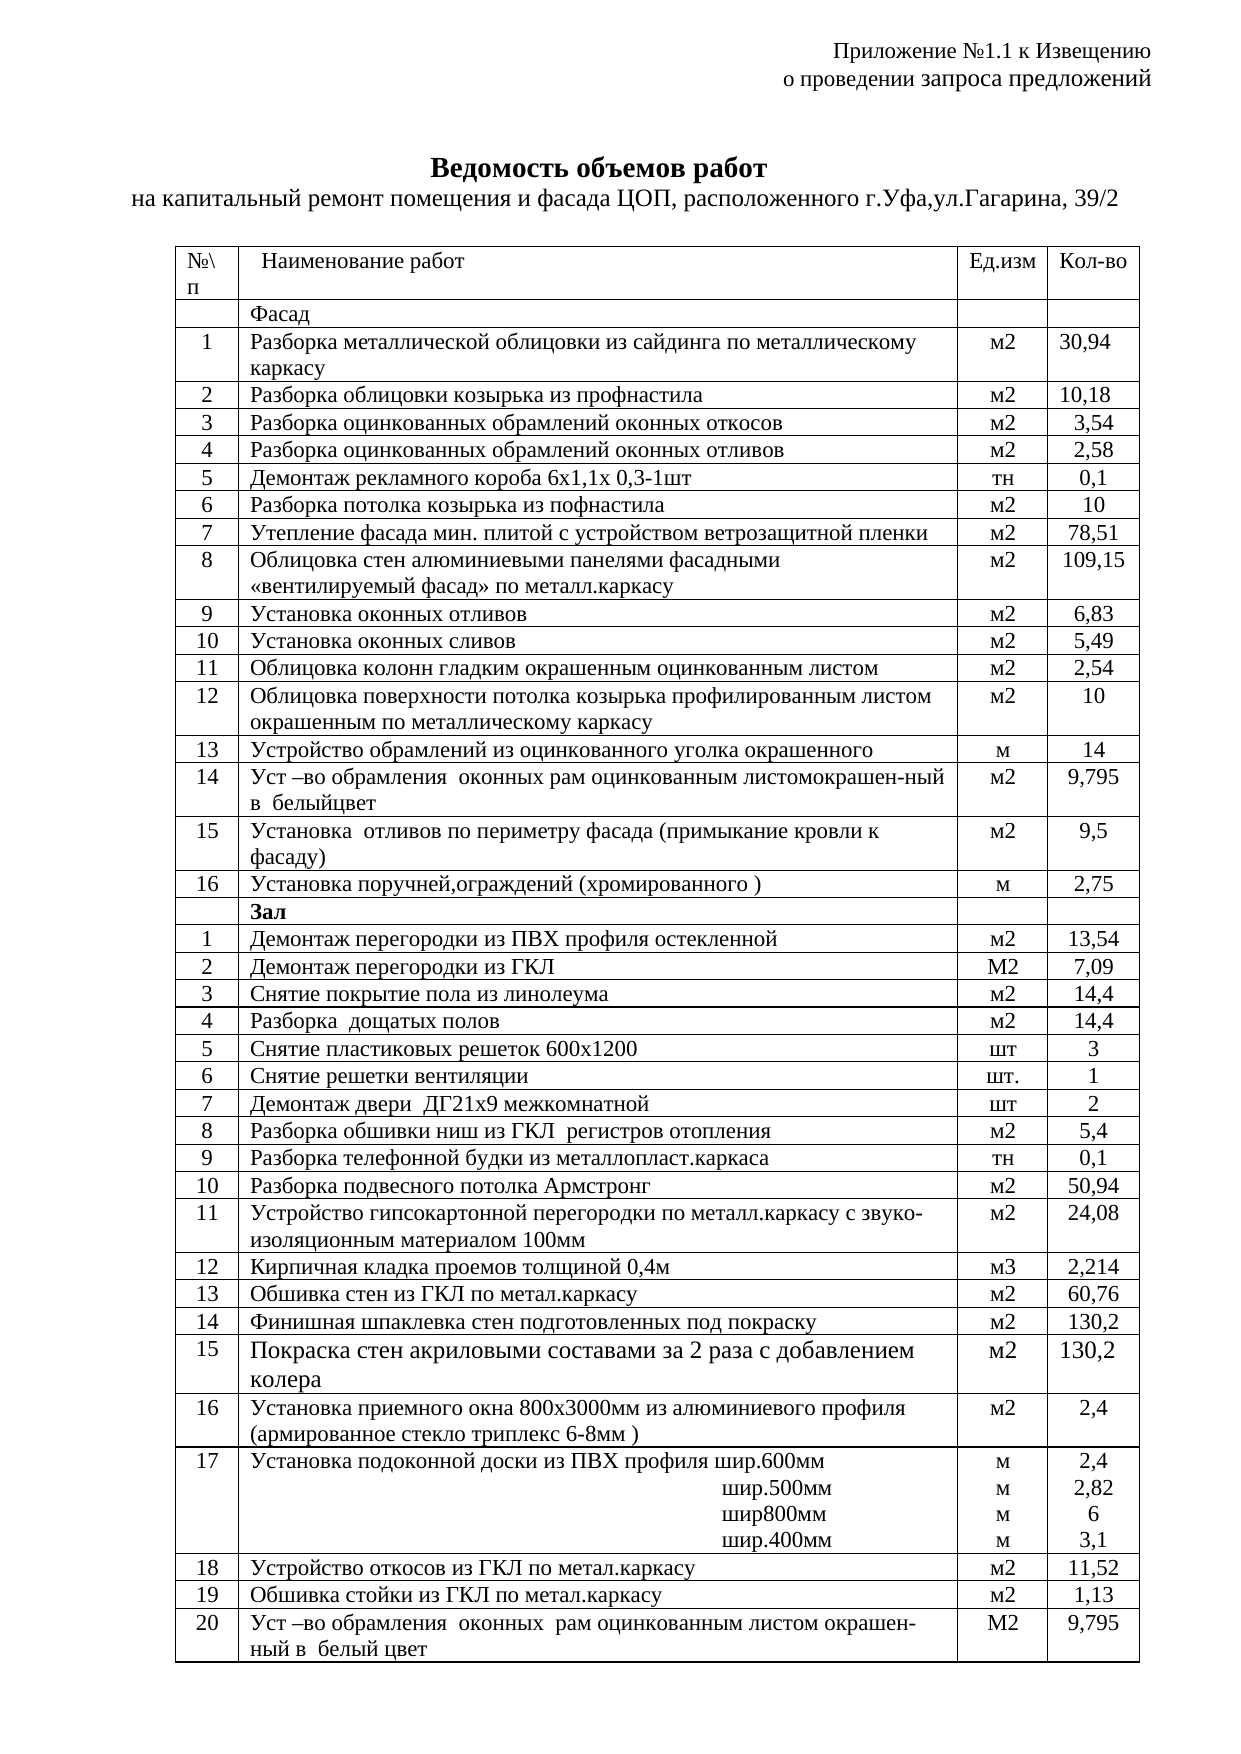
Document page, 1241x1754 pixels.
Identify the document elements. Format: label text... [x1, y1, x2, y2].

table_cell 10 [1048, 491, 1139, 517]
table_cell м [958, 736, 1047, 762]
table_cell 9 [176, 1145, 238, 1171]
table_cell 12 [176, 682, 238, 734]
table_cell Разборка облицовки козырька из профнастила [239, 382, 957, 408]
table_cell Фасад [239, 300, 957, 327]
table_header Кол-во [1048, 247, 1139, 299]
table_cell 7 [176, 519, 238, 545]
table_cell 2 [1048, 1090, 1139, 1116]
table_cell 11 [176, 655, 238, 681]
table_cell Уст –во обрамления оконных рам оцинкованным листом окрашен-ный в белый цвет [239, 1609, 957, 1661]
table_cell м2 [958, 1172, 1047, 1198]
table_cell [958, 300, 1047, 327]
table_cell м2 [958, 1581, 1047, 1608]
table_cell м2 [958, 925, 1047, 952]
table_cell 2,58 [1048, 436, 1139, 463]
table_cell 30,94 [1048, 328, 1139, 381]
table_cell [1048, 300, 1139, 327]
table_cell 24,08 [1048, 1199, 1139, 1252]
table_cell 7,09 [1048, 953, 1139, 979]
table_cell М2 [958, 953, 1047, 979]
table_cell 16 [176, 871, 238, 897]
subtitle Ведомость объемов работ [131, 150, 1152, 183]
table_cell [176, 300, 238, 327]
table_cell м2 [958, 328, 1047, 381]
table_cell Демонтаж рекламного короба 6х1,1х 0,3-1шт [239, 464, 957, 490]
table_cell 5,49 [1048, 627, 1139, 653]
table_cell 17 [176, 1448, 238, 1553]
table_cell 14,4 [1048, 980, 1139, 1006]
table_cell 130,2 [1048, 1335, 1139, 1393]
table_cell Обшивка стен из ГКЛ по метал.каркасу [239, 1280, 957, 1307]
table_cell шт [958, 1035, 1047, 1061]
table_cell 14 [176, 763, 238, 816]
table_cell 6 [176, 1062, 238, 1089]
table_cell 16 [176, 1394, 238, 1446]
table_cell Устройство откосов из ГКЛ по метал.каркасу [239, 1554, 957, 1580]
table_cell 5,4 [1048, 1117, 1139, 1143]
table_cell 9,5 [1048, 817, 1139, 869]
table_cell 11 [176, 1199, 238, 1252]
table_cell 2,54 [1048, 655, 1139, 681]
table_cell 13 [176, 736, 238, 762]
table_cell Демонтаж перегородки из ПВХ профиля остекленной [239, 925, 957, 952]
table_cell Демонтаж двери ДГ21х9 межкомнатной [239, 1090, 957, 1116]
table_cell м2 [958, 409, 1047, 435]
table_cell м2 [958, 1394, 1047, 1446]
table_cell м2 [958, 519, 1047, 545]
table_cell 9,795 [1048, 763, 1139, 816]
table_cell 14 [176, 1308, 238, 1334]
table_cell 2 [176, 382, 238, 408]
table_cell м2 [958, 436, 1047, 463]
table_cell Финишная шпаклевка стен подготовленных под покраску [239, 1308, 957, 1334]
table_cell 50,94 [1048, 1172, 1139, 1198]
table_cell 3 [176, 980, 238, 1006]
table_cell Разборка подвесного потолка Армстронг [239, 1172, 957, 1198]
table_cell 2,75 [1048, 871, 1139, 897]
table_cell м2 [958, 682, 1047, 734]
table_cell Снятие решетки вентиляции [239, 1062, 957, 1089]
table_cell 8 [176, 1117, 238, 1143]
table_cell м2 [958, 600, 1047, 626]
table_cell м2 [958, 817, 1047, 869]
table_cell 10 [176, 627, 238, 653]
table_cell [1048, 898, 1139, 924]
table_cell Обшивка стойки из ГКЛ по метал.каркасу [239, 1581, 957, 1608]
table_cell 15 [176, 1335, 238, 1393]
table_cell Снятие пластиковых решеток 600х1200 [239, 1035, 957, 1061]
table_cell м2 [958, 1008, 1047, 1034]
table_header Наименование работ [239, 247, 957, 299]
table_cell Разборка оцинкованных обрамлений оконных откосов [239, 409, 957, 435]
table_cell м2 [958, 1554, 1047, 1580]
table_cell 9 [176, 600, 238, 626]
table_cell м2 [958, 627, 1047, 653]
table_cell 14 [1048, 736, 1139, 762]
table_cell 8 [176, 546, 238, 599]
table_cell м2 [958, 382, 1047, 408]
table_header Ед.изм [958, 247, 1047, 299]
table_cell м м м м [958, 1448, 1047, 1553]
table_cell Облицовка поверхности потолка козырька профилированным листом окрашенным по металлическому каркасу [239, 682, 957, 734]
table_cell шт. [958, 1062, 1047, 1089]
table_cell Установка приемного окна 800х3000мм из алюминиевого профиля (армированное стекло триплекс 6-8мм ) [239, 1394, 957, 1446]
table_cell м2 [958, 546, 1047, 599]
table_cell 19 [176, 1581, 238, 1608]
table_cell м2 [958, 655, 1047, 681]
table_cell Демонтаж перегородки из ГКЛ [239, 953, 957, 979]
table_cell Утепление фасада мин. плитой с устройством ветрозащитной пленки [239, 519, 957, 545]
table_cell 20 [176, 1609, 238, 1661]
table_cell 10 [176, 1172, 238, 1198]
table_cell Установка отливов по периметру фасада (примыкание кровли к фасаду) [239, 817, 957, 869]
table_cell 2,214 [1048, 1253, 1139, 1279]
table_cell 4 [176, 1008, 238, 1034]
text на капитальный ремонт помещения и фасада ЦОП, расположенного г.Уфа,ул.Гагарина, 39/2 [131, 183, 1152, 212]
table_cell Разборка телефонной будки из металлопласт.каркаса [239, 1145, 957, 1171]
table_cell 5 [176, 464, 238, 490]
table_cell Кирпичная кладка проемов толщиной 0,4м [239, 1253, 957, 1279]
table_cell 5 [176, 1035, 238, 1061]
table_cell 9,795 [1048, 1609, 1139, 1661]
table_cell Снятие покрытие пола из линолеума [239, 980, 957, 1006]
subtitle Приложение №1.1 к Извещению [131, 37, 1152, 63]
table_cell тн [958, 1145, 1047, 1171]
table_cell 14,4 [1048, 1008, 1139, 1034]
table_cell м2 [958, 763, 1047, 816]
table_cell Установка оконных отливов [239, 600, 957, 626]
table_cell 12 [176, 1253, 238, 1279]
table_cell м2 [958, 491, 1047, 517]
table_cell 1 [176, 925, 238, 952]
table_cell Разборка потолка козырька из пофнастила [239, 491, 957, 517]
table_cell м2 [958, 1308, 1047, 1334]
table_cell 3 [1048, 1035, 1139, 1061]
table_cell Облицовка колонн гладким окрашенным оцинкованным листом [239, 655, 957, 681]
table_cell Зал [239, 898, 957, 924]
table_cell 3,54 [1048, 409, 1139, 435]
table_cell 10 [1048, 682, 1139, 734]
table_cell м2 [958, 1280, 1047, 1307]
table_cell тн [958, 464, 1047, 490]
table_cell 1 [1048, 1062, 1139, 1089]
table_cell 6 [176, 491, 238, 517]
table_cell м2 [958, 1335, 1047, 1393]
table_cell 0,1 [1048, 464, 1139, 490]
table_cell Разборка обшивки ниш из ГКЛ регистров отопления [239, 1117, 957, 1143]
table_cell м2 [958, 980, 1047, 1006]
table_cell Установка оконных сливов [239, 627, 957, 653]
table_cell Уст –во обрамления оконных рам оцинкованным листомокрашен-ный в белыйцвет [239, 763, 957, 816]
table_cell [958, 898, 1047, 924]
table_cell 2,4 2,82 6 3,1 [1048, 1448, 1139, 1553]
table_cell 15 [176, 817, 238, 869]
table_cell 10,18 [1048, 382, 1139, 408]
table_cell 130,2 [1048, 1308, 1139, 1334]
table_cell 1,13 [1048, 1581, 1139, 1608]
table_cell 13 [176, 1280, 238, 1307]
text о проведении запроса предложений [131, 63, 1152, 92]
table_cell 7 [176, 1090, 238, 1116]
table_cell 13,54 [1048, 925, 1139, 952]
table_cell Устройство гипсокартонной перегородки по металл.каркасу с звуко-изоляционным материалом 100мм [239, 1199, 957, 1252]
table_cell 11,52 [1048, 1554, 1139, 1580]
table_cell м3 [958, 1253, 1047, 1279]
table_cell Покраска стен акриловыми составами за 2 раза с добавлением колера [239, 1335, 957, 1393]
table_cell шт [958, 1090, 1047, 1116]
table_cell Установка поручней,ограждений (хромированного ) [239, 871, 957, 897]
table_cell 2 [176, 953, 238, 979]
table_cell 78,51 [1048, 519, 1139, 545]
table_header №\п [176, 247, 238, 299]
table_cell м [958, 871, 1047, 897]
table_cell 6,83 [1048, 600, 1139, 626]
table_cell 18 [176, 1554, 238, 1580]
table_cell 4 [176, 436, 238, 463]
table_cell Разборка дощатых полов [239, 1008, 957, 1034]
table_cell Разборка металлической облицовки из сайдинга по металлическому каркасу [239, 328, 957, 381]
table_cell м2 [958, 1117, 1047, 1143]
table_cell 2,4 [1048, 1394, 1139, 1446]
table_cell 3 [176, 409, 238, 435]
table_cell 60,76 [1048, 1280, 1139, 1307]
table_cell 0,1 [1048, 1145, 1139, 1171]
table_cell 109,15 [1048, 546, 1139, 599]
table_cell Облицовка стен алюминиевыми панелями фасадными «вентилируемый фасад» по металл.каркасу [239, 546, 957, 599]
table_cell 1 [176, 328, 238, 381]
table_cell М2 [958, 1609, 1047, 1661]
table_cell Установка подоконной доски из ПВХ профиля шир.600мм шир.500мм шир800мм шир.400мм [239, 1448, 957, 1553]
table_cell [176, 898, 238, 924]
table_cell Устройство обрамлений из оцинкованного уголка окрашенного [239, 736, 957, 762]
table_cell м2 [958, 1199, 1047, 1252]
table_cell Разборка оцинкованных обрамлений оконных отливов [239, 436, 957, 463]
